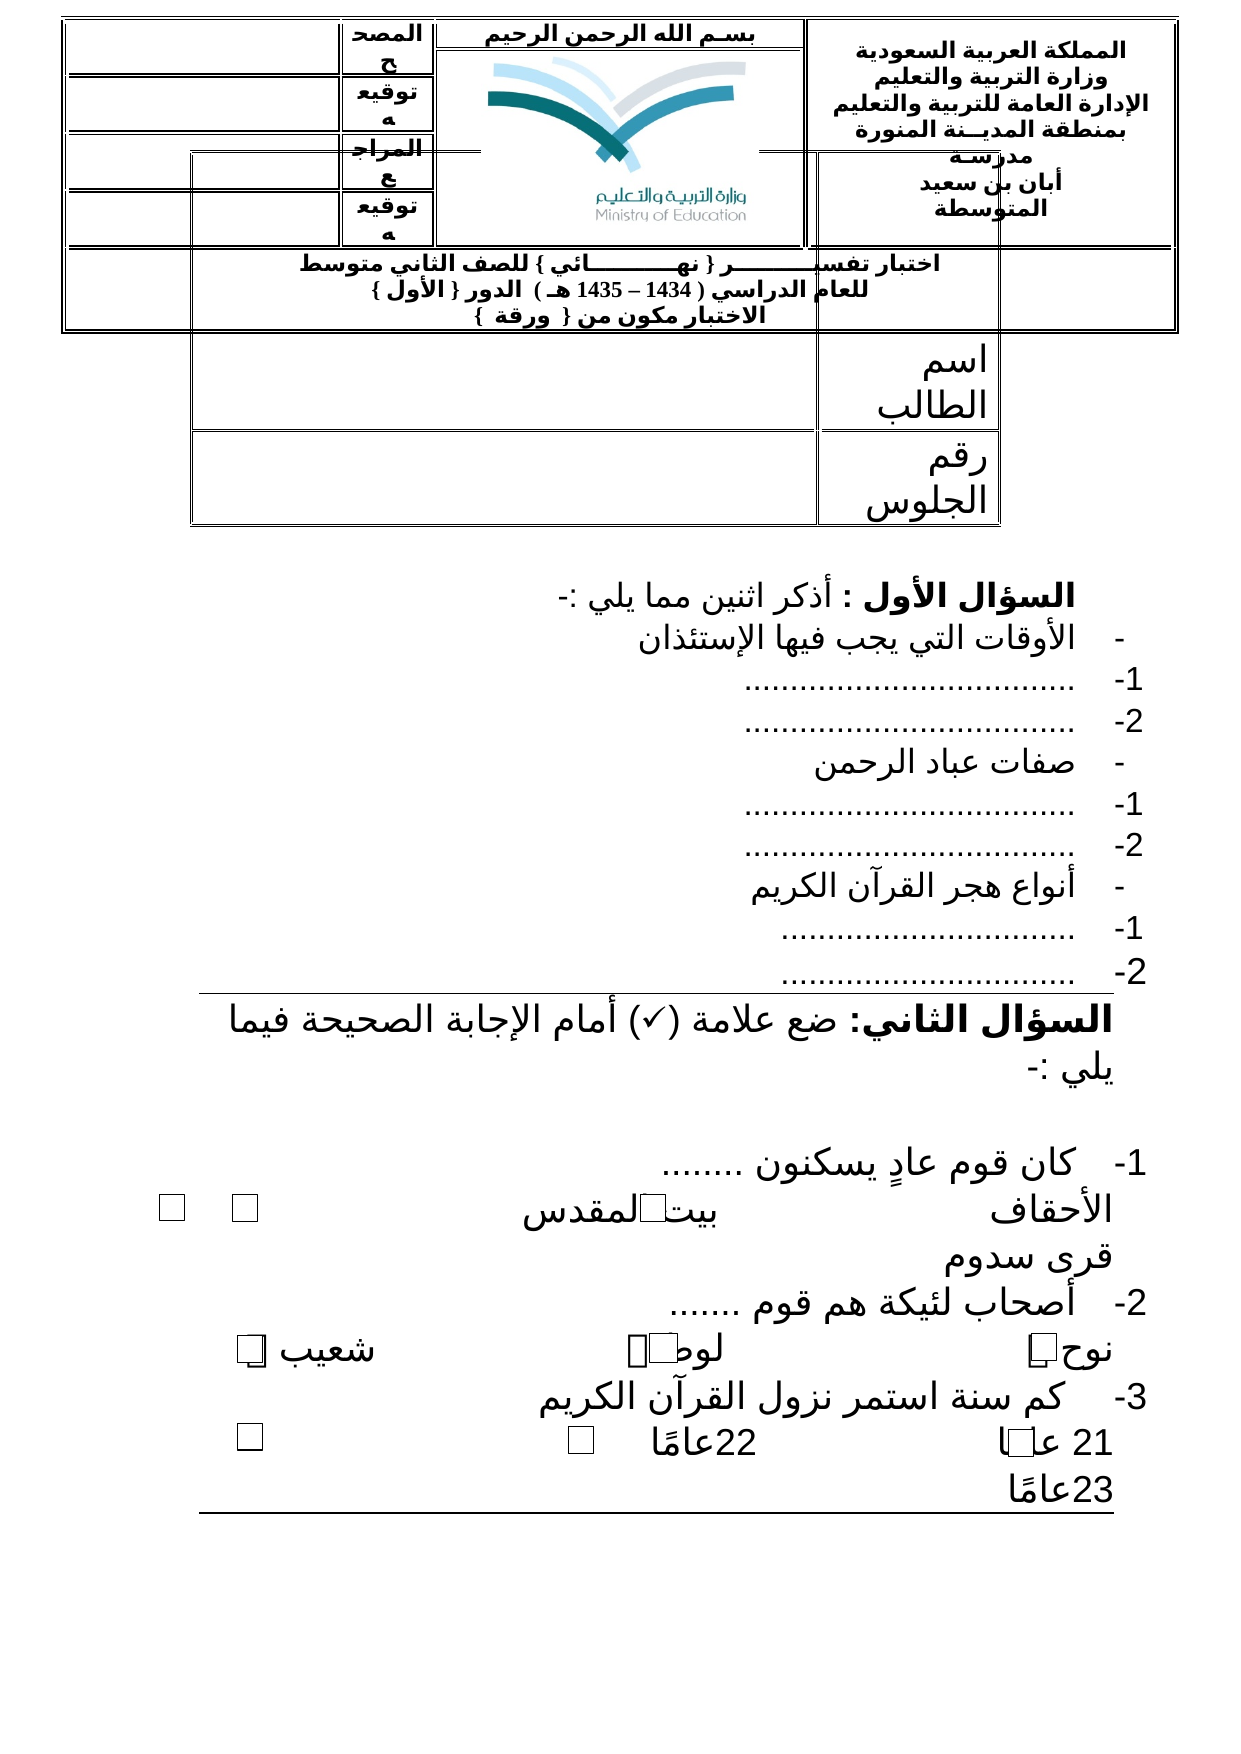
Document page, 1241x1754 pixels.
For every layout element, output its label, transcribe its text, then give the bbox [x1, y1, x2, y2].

text 21 عامًا 22عامًا 23عامًا [199, 1421, 1114, 1512]
list .................................... [199, 659, 1114, 698]
picture [481, 51, 760, 226]
list كم سنة استمر نزول القرآن الكريم [199, 1374, 1114, 1417]
text السؤال الثاني: ضع علامة () أمام الإجابة الصحيحة فيما يلي :- [199, 998, 1114, 1087]
table_header [64, 17, 341, 73]
table_cell [435, 48, 803, 245]
list .................................... [199, 825, 1114, 863]
list كان قوم عادٍ يسكنون ........ [199, 1140, 1114, 1183]
list أنواع هجر القرآن الكريم [199, 867, 1114, 905]
list ................................ [199, 949, 1114, 993]
table_header اسم الطالب [819, 334, 998, 429]
list الأوقات التي يجب فيها الإستئذان [199, 618, 1114, 656]
table_cell [192, 429, 818, 524]
table_cell توقيعه [343, 78, 432, 130]
list .................................... [199, 784, 1114, 822]
list أصحاب لئيكة هم قوم ....... [199, 1280, 1114, 1323]
text السؤال الأول : أذكر اثنين مما يلي :- [199, 576, 1076, 615]
table_cell توقيعه [343, 193, 432, 245]
text الأحقاف بيت المقدس قرى سدوم [199, 1187, 1114, 1276]
text نوح لوط شعيب [199, 1326, 1114, 1371]
list .................................... [199, 701, 1114, 739]
list صفات عباد الرحمن [199, 742, 1114, 781]
table_header المصحح [341, 17, 435, 73]
table_header بسـم الله الرحمن الرحيم [435, 20, 803, 47]
table_header المملكة العربية السعودية وزارة التربية والتعليم الإدارة العامة للتربية والتعليم بمنطقة المديــنة المنورة مدرسـة أبان بن سعيد المتوسطة [808, 20, 1176, 245]
table_cell اختبار تفسيــــــــــر { نهـــــــــــائي } للصف الثاني متوسط للعام الدراسي ( 1434 – 1435 هـ ) الدور { الأول } الاختبار مكون من { ورقة } [64, 245, 1176, 329]
table_cell رقم الجلوس [818, 429, 999, 524]
table_cell [64, 188, 341, 245]
list ................................ [199, 908, 1114, 946]
table_cell [64, 130, 341, 188]
table_header [193, 334, 816, 429]
table_cell [64, 73, 341, 130]
table_cell المراجع [343, 135, 432, 188]
